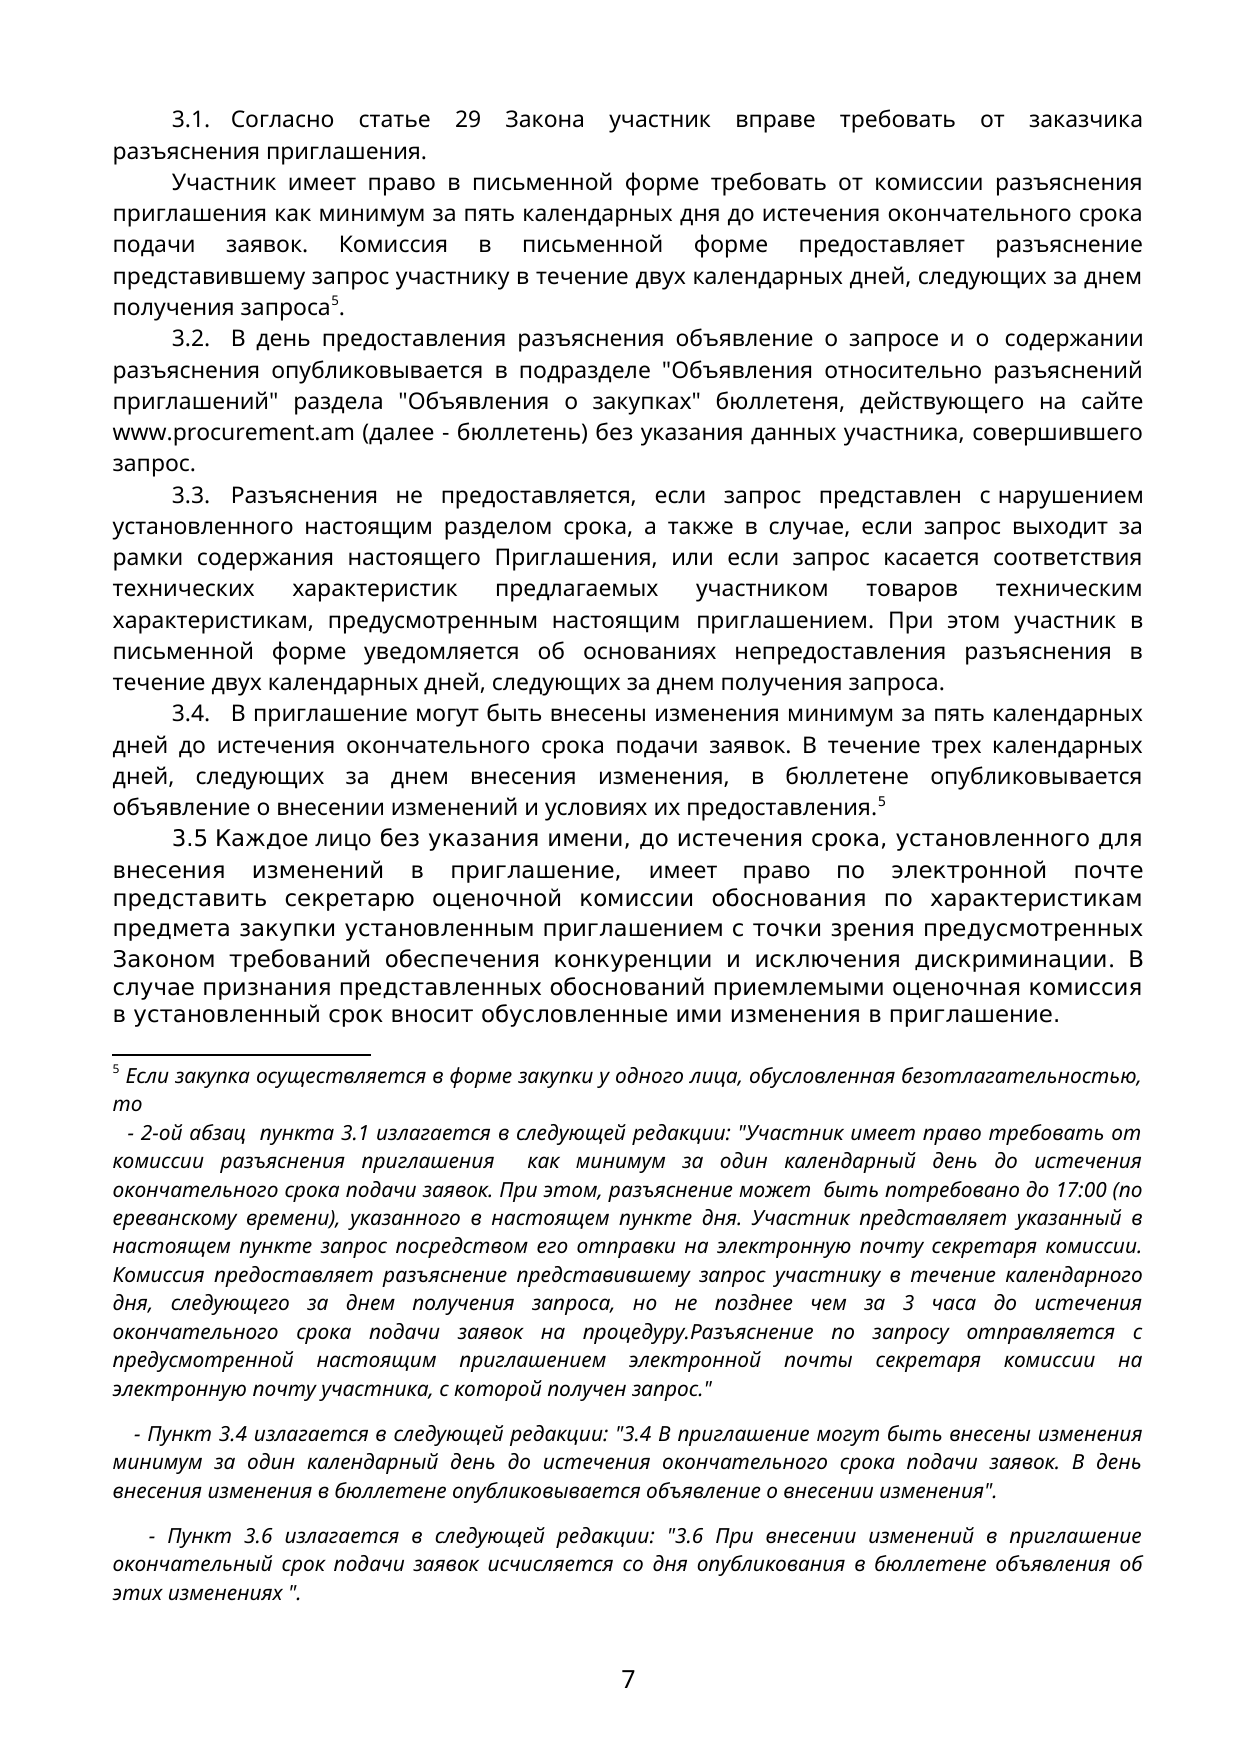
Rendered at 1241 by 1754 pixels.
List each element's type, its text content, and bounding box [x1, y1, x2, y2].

text 3.4. В приглашение могут быть внесены изменения минимум за пять календарных дней до истечения окончательного срока подачи заявок. В течение трех календарных дней, следующих за днем внесения изменения, в бюллетене опубликовывается объявление о внесении изменений и условиях их предоставления.5 [112, 697, 1144, 822]
text 3.5 Каждое лицо без указания имени, до истечения срока, установленного для внесения изменений в приглашение, имеет право по электронной почте представить секретарю оценочной комиссии обоснования по характеристикам предмета закупки установленным приглашением с точки зрения предусмотренных Законом требований обеспечения конкуренции и исключения дискриминации. В случае признания представленных обоснований приемлемыми оценочная комиссия в установленный срок вносит обусловленные ими изменения в приглашение. [112, 822, 1144, 1027]
text 3.3. Разъяснения не предоставляется, если запрос представлен с нарушением установленного настоящим разделом срока, а также в случае, если запрос выходит за рамки содержания настоящего Приглашения, или если запрос касается соответствия технических характеристик предлагаемых участником товаров техническим характеристикам, предусмотренным настоящим приглашением. При этом участник в письменной форме уведомляется об основаниях непредоставления разъяснения в течение двух календарных дней, следующих за днем получения запроса. [112, 479, 1144, 697]
text 3.2. В день предоставления разъяснения объявление о запросе и о содержании разъяснения опубликовывается в подразделе "Объявления относительно разъяснений приглашений" раздела "Объявления о закупках" бюллетеня, действующего на сайте www.procurement.am (далее - бюллетень) без указания данных участника, совершившего запрос. [112, 322, 1144, 479]
text Участник имеет право в письменной форме требовать от комиссии разъяснения приглашения как минимум за пять календарных дня до истечения окончательного срока подачи заявок. Комиссия в письменной форме предоставляет разъяснение представившему запрос участнику в течение двух календарных дней, следующих за днем получения запроса5. [112, 166, 1144, 322]
text 3.1. Согласно статье 29 Закона участник вправе требовать от заказчика разъяснения приглашения. [112, 103, 1144, 166]
